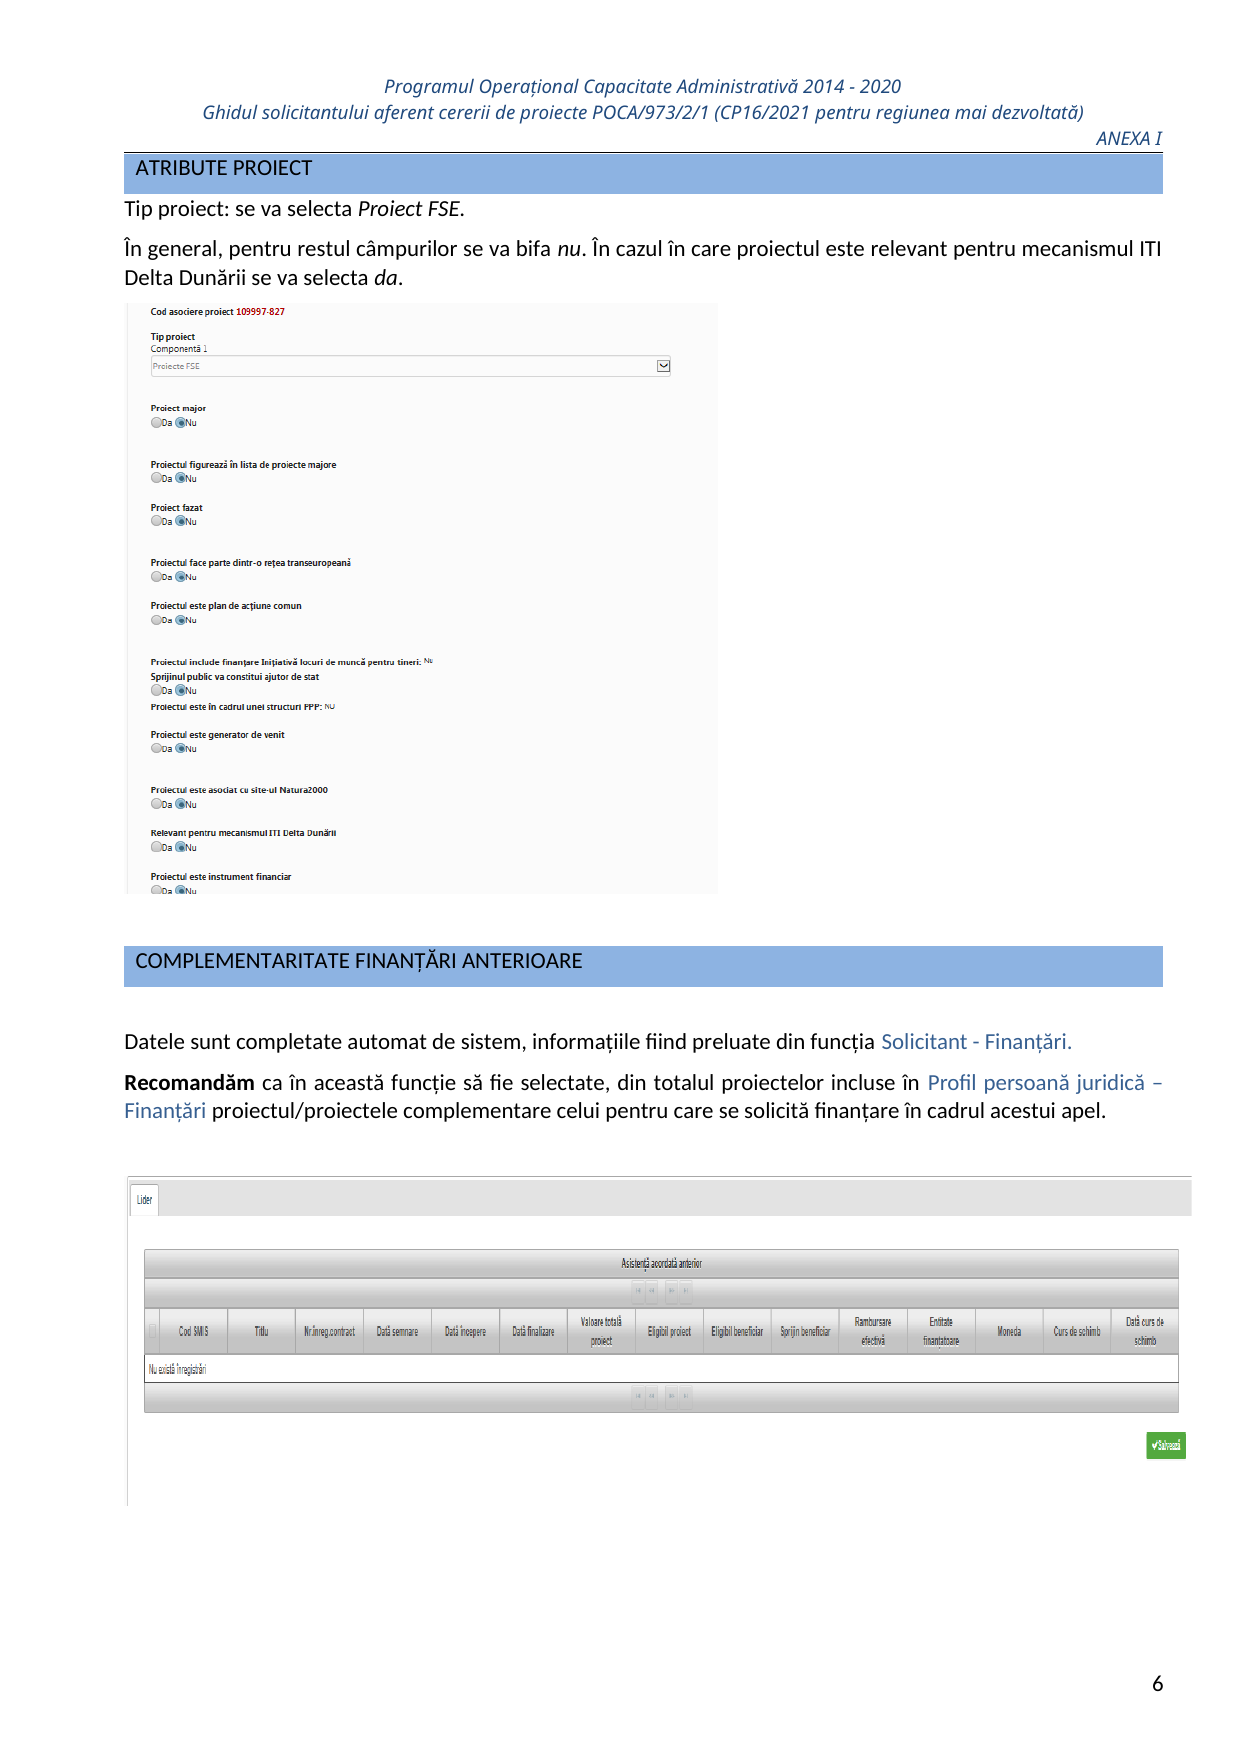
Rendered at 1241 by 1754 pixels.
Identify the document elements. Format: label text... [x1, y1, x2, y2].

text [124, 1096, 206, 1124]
text Tip proiect: se va selecta Proiect FSE. [124, 194, 1163, 222]
table_header ATRIBUTE PROIECT [124, 154, 1163, 194]
text Datele sunt completate automat de sistem, informațiile fiind preluate din funcția Solicitant - Finanțări. [881, 1027, 1163, 1055]
text În general, pentru restul câmpurilor se va bifa nu. În cazul în care proiectul este relevant pentru mecanismul ITI Delta Dunării se va selecta da. [124, 234, 1163, 291]
picture [124, 1176, 1192, 1506]
table_header COMPLEMENTARITATE FINANȚĂRI ANTERIOARE [124, 946, 1163, 987]
picture [124, 303, 718, 894]
